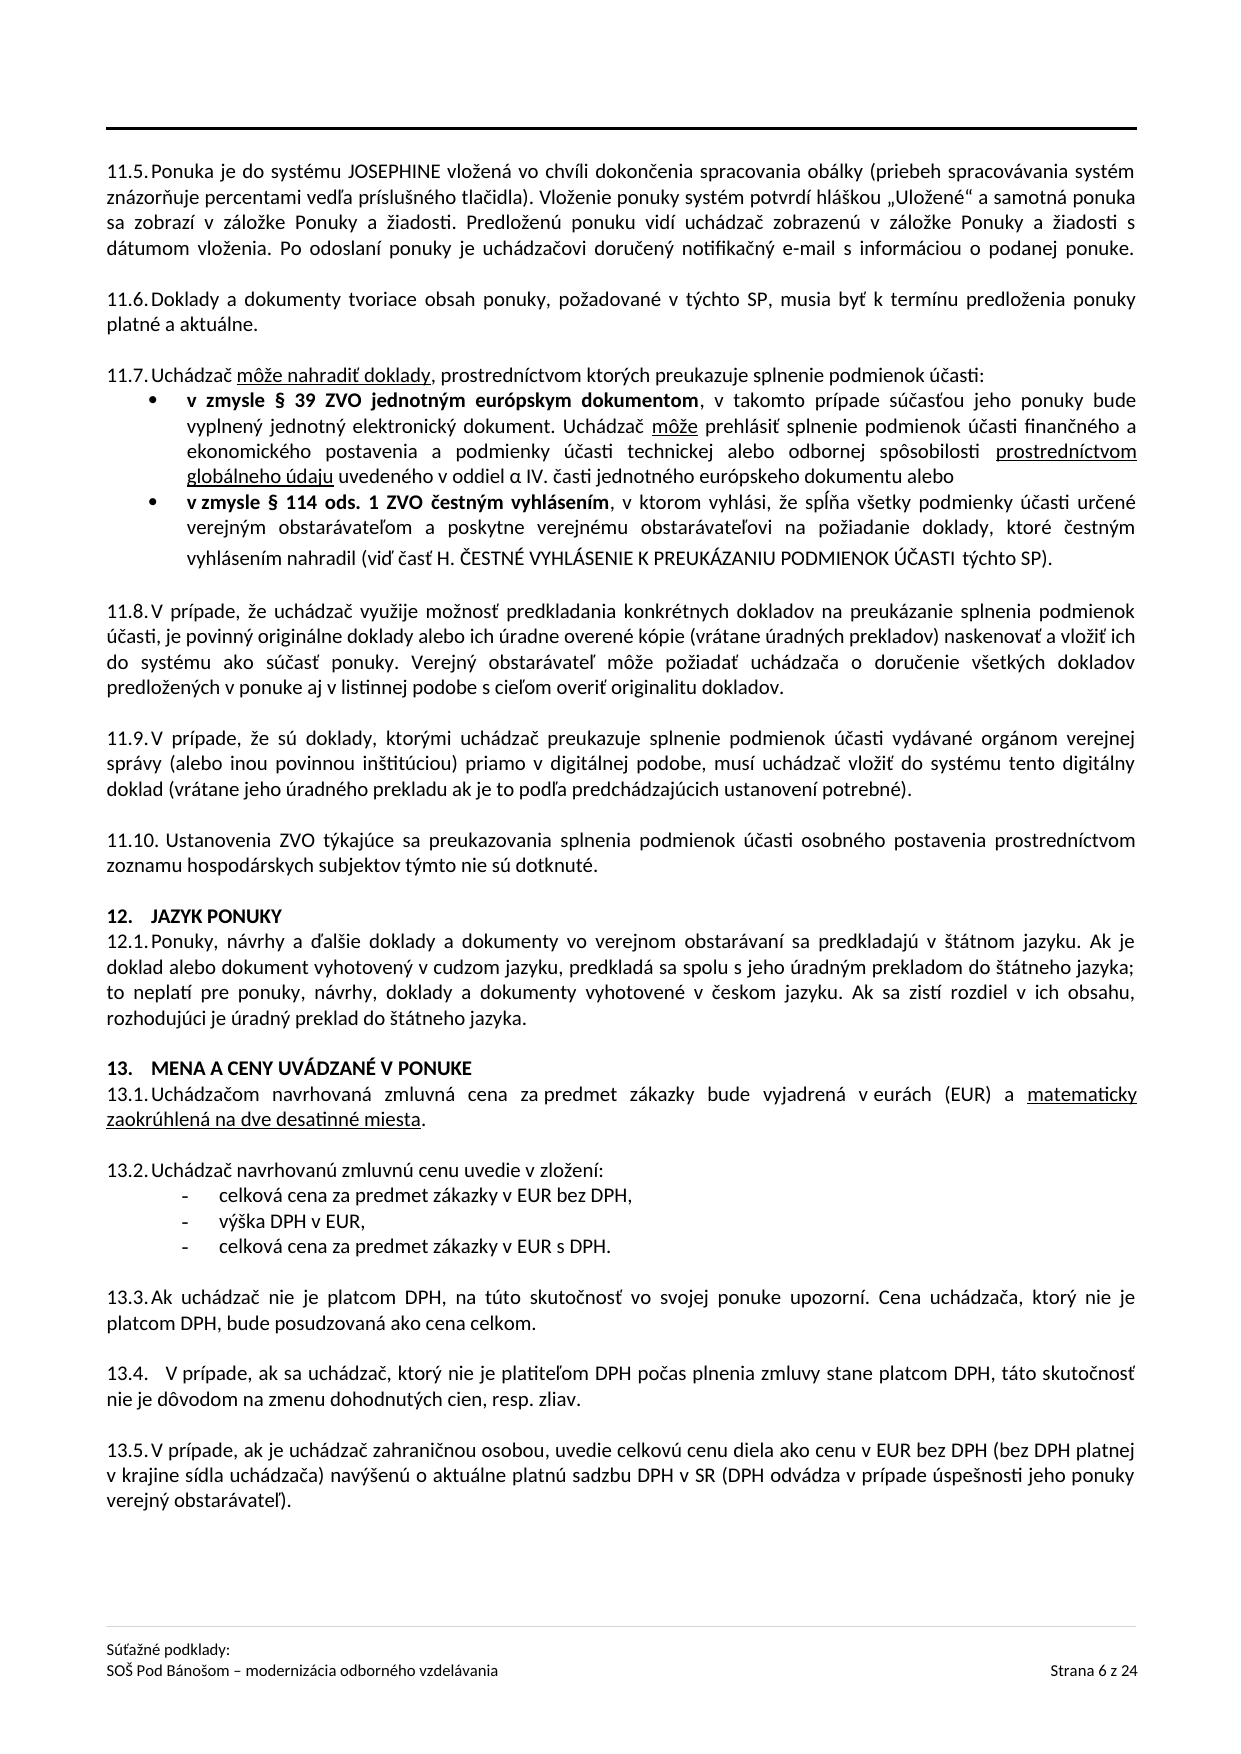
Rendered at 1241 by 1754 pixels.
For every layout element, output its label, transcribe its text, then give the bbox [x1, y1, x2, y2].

list Ponuka je do systému JOSEPHINE vložená vo chvíli dokončenia spracovania obálky (priebeh spracovávania systém znázorňuje percentami vedľa príslušného tlačidla). Vloženie ponuky systém potvrdí hláškou „Uložené“ a samotná ponuka sa zobrazí v záložke Ponuky a žiadosti. Predloženú ponuku vidí uchádzač zobrazenú v záložke Ponuky a žiadosti s dátumom vloženia. Po odoslaní ponuky je uchádzačovi doručený notifikačný e-mail s informáciou o podanej ponuke. [106, 159, 1137, 286]
list celková cena za predmet zákazky v EUR s DPH. [181, 1233, 1137, 1259]
list Ak uchádzač nie je platcom DPH, na túto skutočnosť vo svojej ponuke upozorní. Cena uchádzača, ktorý nie je platcom DPH, bude posudzovaná ako cena celkom. [106, 1284, 1137, 1335]
list celková cena za predmet zákazky v EUR bez DPH, [181, 1183, 1137, 1208]
list MENA A CENY UVÁDZANÉ V PONUKE [106, 1056, 1137, 1081]
list v zmysle § 114 ods. 1 ZVO čestným vyhlásením, v ktorom vyhlási, že spĺňa všetky podmienky účasti určené verejným obstarávateľom a poskytne verejnému obstarávateľovi na požiadanie doklady, ktoré čestným vyhlásením nahradil (viď časť H. ČESTNÉ VYHLÁSENIE K PREUKÁZANIU PODMIENOK ÚČASTI týchto SP). [149, 489, 1137, 573]
list JAZYK PONUKY [106, 903, 1137, 928]
list v zmysle § 39 ZVO jednotným európskym dokumentom, v takomto prípade súčasťou jeho ponuky bude vyplnený jednotný elektronický dokument. Uchádzač môže prehlásiť splnenie podmienok účasti finančného a ekonomického postavenia a podmienky účasti technickej alebo odbornej spôsobilosti prostredníctvom globálneho údaju uvedeného v oddiel α IV. časti jednotného európskeho dokumentu alebo [149, 387, 1137, 489]
list výška DPH v EUR, [181, 1208, 1137, 1233]
list V prípade, že uchádzač využije možnosť predkladania konkrétnych dokladov na preukázanie splnenia podmienok účasti, je povinný originálne doklady alebo ich úradne overené kópie (vrátane úradných prekladov) naskenovať a vložiť ich do systému ako súčasť ponuky. Verejný obstarávateľ môže požiadať uchádzača o doručenie všetkých dokladov predložených v ponuke aj v listinnej podobe s cieľom overiť originalitu dokladov. [106, 598, 1137, 700]
list V prípade, ak sa uchádzač, ktorý nie je platiteľom DPH počas plnenia zmluvy stane platcom DPH, táto skutočnosť nie je dôvodom na zmenu dohodnutých cien, resp. zliav. [106, 1361, 1137, 1411]
list Doklady a dokumenty tvoriace obsah ponuky, požadované v týchto SP, musia byť k termínu predloženia ponuky platné a aktuálne. [106, 286, 1137, 337]
list Uchádzačom navrhovaná zmluvná cena za predmet zákazky bude vyjadrená v eurách (EUR) a matematicky zaokrúhlená na dve desatinné miesta. [106, 1081, 1137, 1132]
list Uchádzač navrhovanú zmluvnú cenu uvedie v zložení: [106, 1157, 1137, 1183]
list V prípade, ak je uchádzač zahraničnou osobou, uvedie celkovú cenu diela ako cenu v EUR bez DPH (bez DPH platnej v krajine sídla uchádzača) navýšenú o aktuálne platnú sadzbu DPH v SR (DPH odvádza v prípade úspešnosti jeho ponuky verejný obstarávateľ). [106, 1437, 1137, 1513]
list V prípade, že sú doklady, ktorými uchádzač preukazuje splnenie podmienok účasti vydávané orgánom verejnej správy (alebo inou povinnou inštitúciou) priamo v digitálnej podobe, musí uchádzač vložiť do systému tento digitálny doklad (vrátane jeho úradného prekladu ak je to podľa predchádzajúcich ustanovení potrebné). [106, 725, 1137, 801]
list Ponuky, návrhy a ďalšie doklady a dokumenty vo verejnom obstarávaní sa predkladajú v štátnom jazyku. Ak je doklad alebo dokument vyhotovený v cudzom jazyku, predkladá sa spolu s jeho úradným prekladom do štátneho jazyka; to neplatí pre ponuky, návrhy, doklady a dokumenty vyhotovené v českom jazyku. Ak sa zistí rozdiel v ich obsahu, rozhodujúci je úradný preklad do štátneho jazyka. [106, 928, 1137, 1030]
list Ustanovenia ZVO týkajúce sa preukazovania splnenia podmienok účasti osobného postavenia prostredníctvom zoznamu hospodárskych subjektov týmto nie sú dotknuté. [106, 827, 1137, 878]
list Uchádzač môže nahradiť doklady, prostredníctvom ktorých preukazuje splnenie podmienok účasti: [106, 362, 1137, 387]
